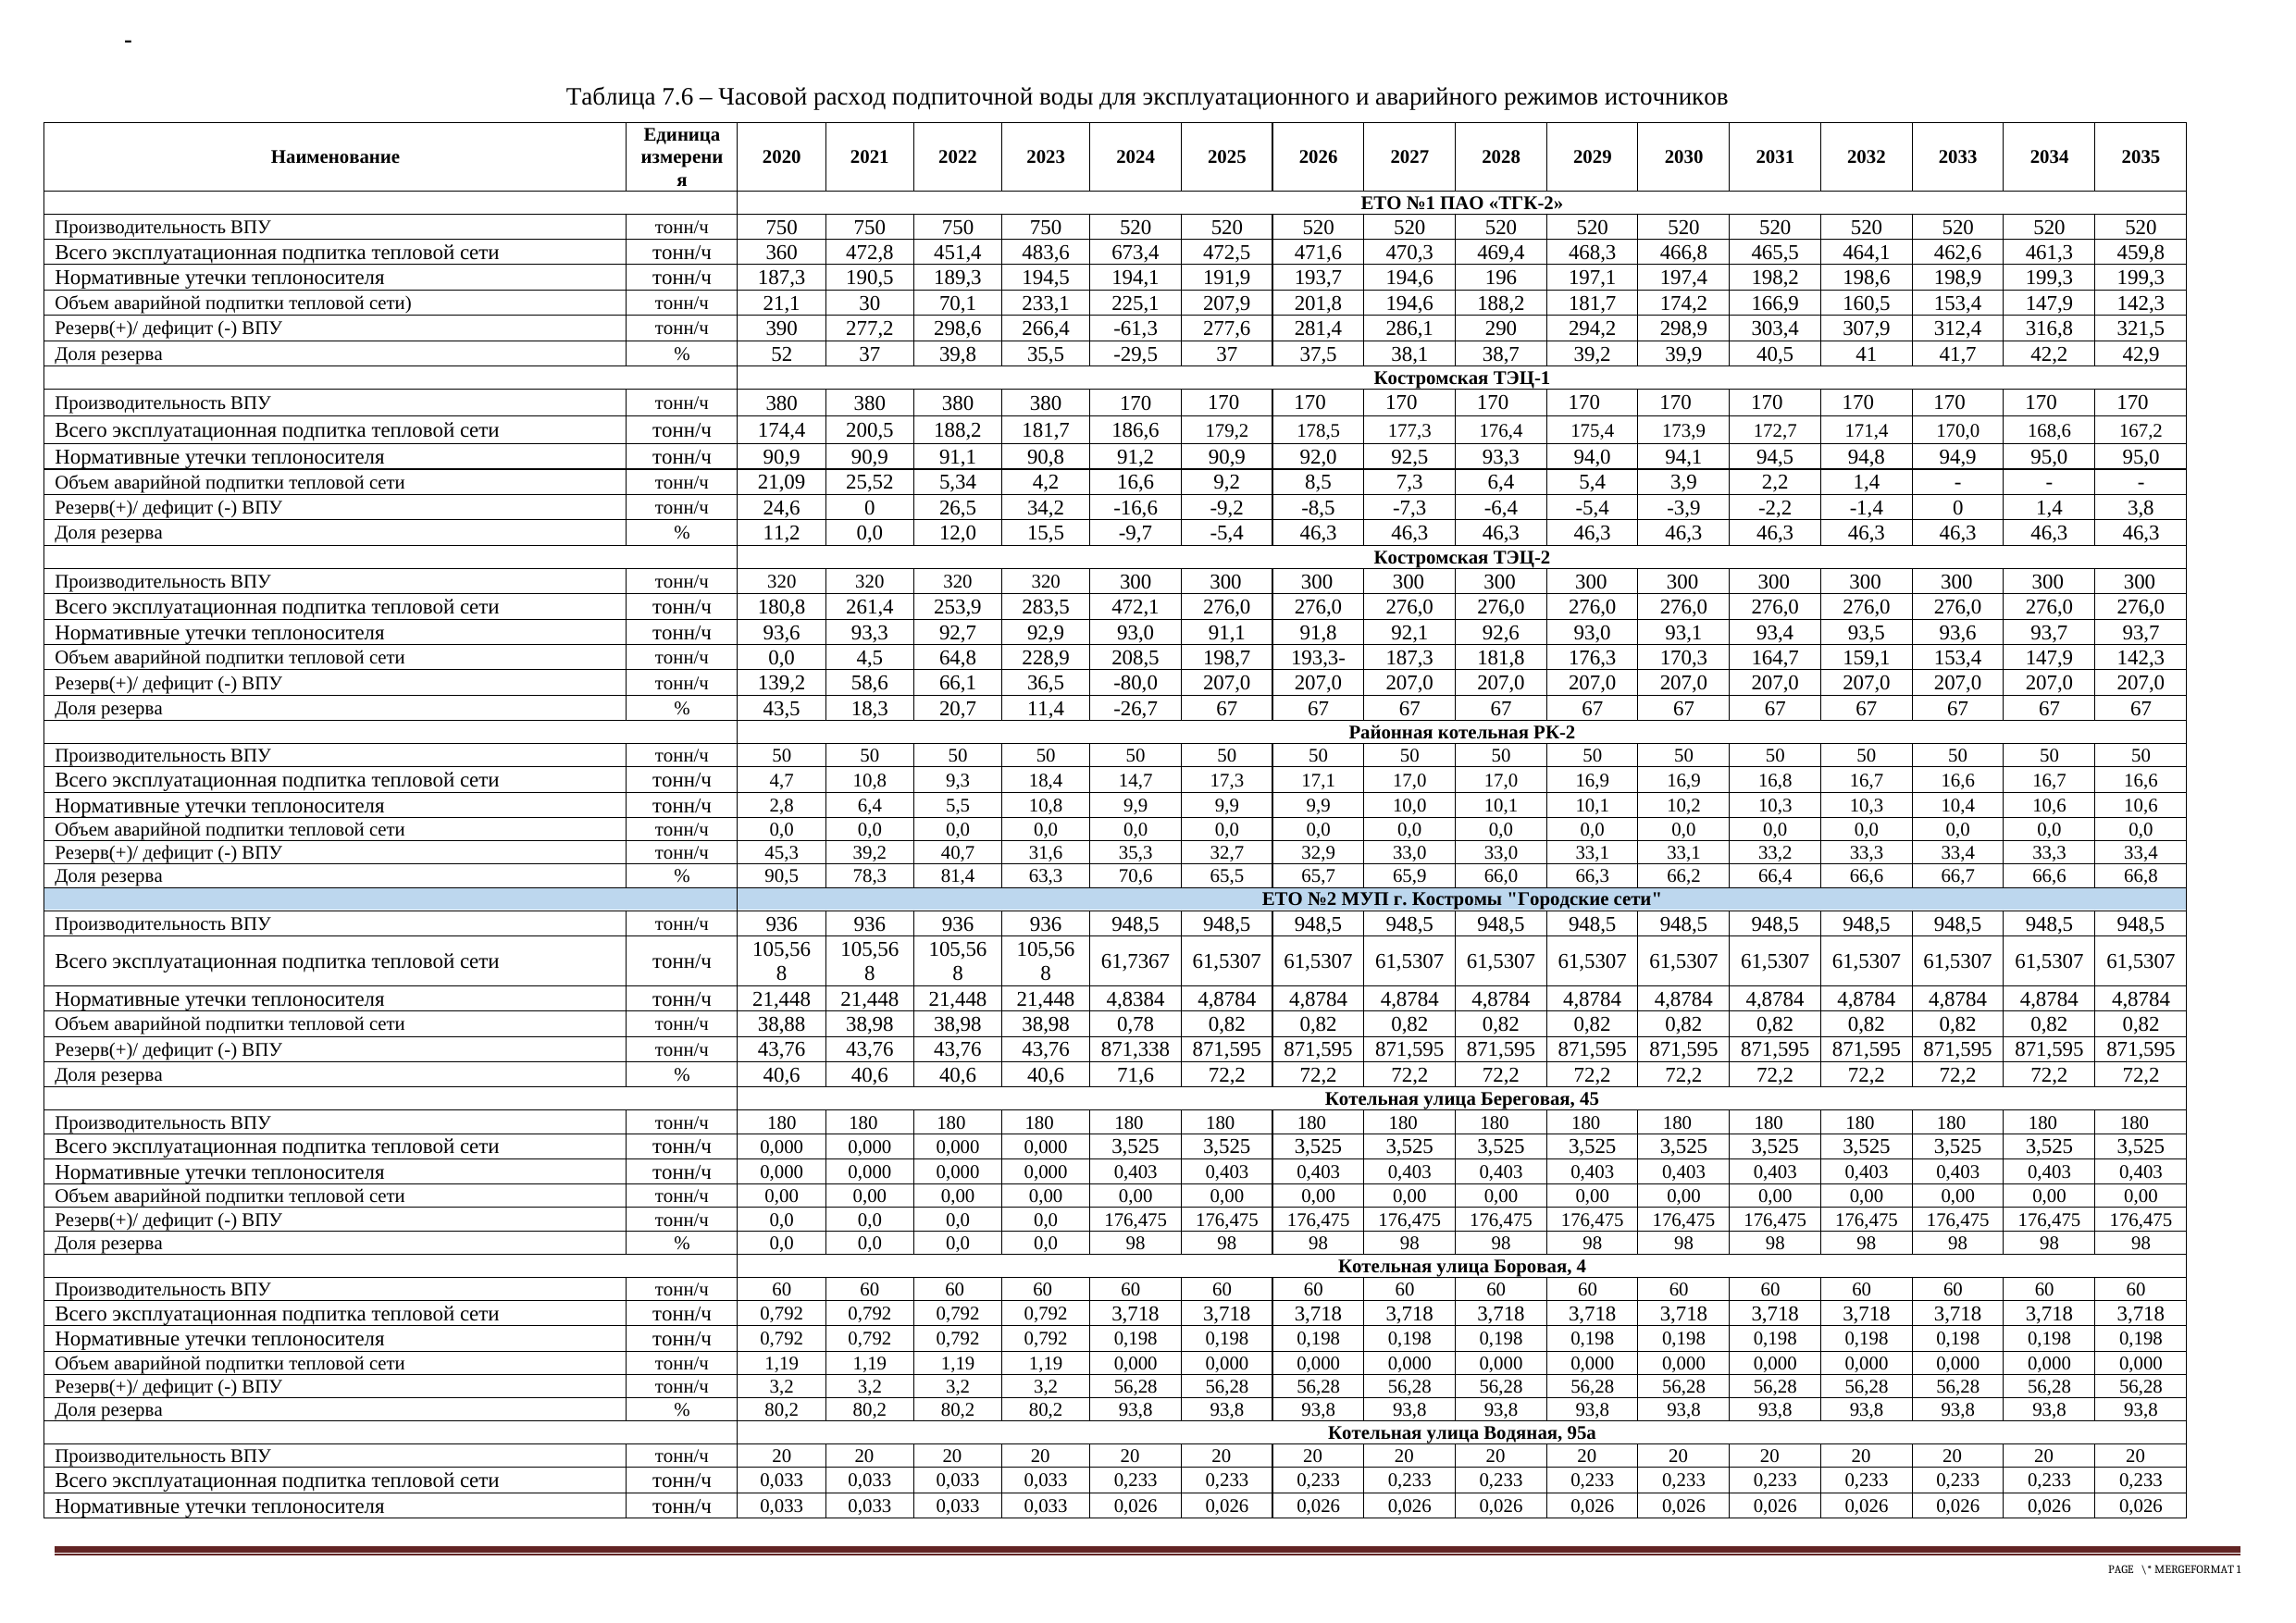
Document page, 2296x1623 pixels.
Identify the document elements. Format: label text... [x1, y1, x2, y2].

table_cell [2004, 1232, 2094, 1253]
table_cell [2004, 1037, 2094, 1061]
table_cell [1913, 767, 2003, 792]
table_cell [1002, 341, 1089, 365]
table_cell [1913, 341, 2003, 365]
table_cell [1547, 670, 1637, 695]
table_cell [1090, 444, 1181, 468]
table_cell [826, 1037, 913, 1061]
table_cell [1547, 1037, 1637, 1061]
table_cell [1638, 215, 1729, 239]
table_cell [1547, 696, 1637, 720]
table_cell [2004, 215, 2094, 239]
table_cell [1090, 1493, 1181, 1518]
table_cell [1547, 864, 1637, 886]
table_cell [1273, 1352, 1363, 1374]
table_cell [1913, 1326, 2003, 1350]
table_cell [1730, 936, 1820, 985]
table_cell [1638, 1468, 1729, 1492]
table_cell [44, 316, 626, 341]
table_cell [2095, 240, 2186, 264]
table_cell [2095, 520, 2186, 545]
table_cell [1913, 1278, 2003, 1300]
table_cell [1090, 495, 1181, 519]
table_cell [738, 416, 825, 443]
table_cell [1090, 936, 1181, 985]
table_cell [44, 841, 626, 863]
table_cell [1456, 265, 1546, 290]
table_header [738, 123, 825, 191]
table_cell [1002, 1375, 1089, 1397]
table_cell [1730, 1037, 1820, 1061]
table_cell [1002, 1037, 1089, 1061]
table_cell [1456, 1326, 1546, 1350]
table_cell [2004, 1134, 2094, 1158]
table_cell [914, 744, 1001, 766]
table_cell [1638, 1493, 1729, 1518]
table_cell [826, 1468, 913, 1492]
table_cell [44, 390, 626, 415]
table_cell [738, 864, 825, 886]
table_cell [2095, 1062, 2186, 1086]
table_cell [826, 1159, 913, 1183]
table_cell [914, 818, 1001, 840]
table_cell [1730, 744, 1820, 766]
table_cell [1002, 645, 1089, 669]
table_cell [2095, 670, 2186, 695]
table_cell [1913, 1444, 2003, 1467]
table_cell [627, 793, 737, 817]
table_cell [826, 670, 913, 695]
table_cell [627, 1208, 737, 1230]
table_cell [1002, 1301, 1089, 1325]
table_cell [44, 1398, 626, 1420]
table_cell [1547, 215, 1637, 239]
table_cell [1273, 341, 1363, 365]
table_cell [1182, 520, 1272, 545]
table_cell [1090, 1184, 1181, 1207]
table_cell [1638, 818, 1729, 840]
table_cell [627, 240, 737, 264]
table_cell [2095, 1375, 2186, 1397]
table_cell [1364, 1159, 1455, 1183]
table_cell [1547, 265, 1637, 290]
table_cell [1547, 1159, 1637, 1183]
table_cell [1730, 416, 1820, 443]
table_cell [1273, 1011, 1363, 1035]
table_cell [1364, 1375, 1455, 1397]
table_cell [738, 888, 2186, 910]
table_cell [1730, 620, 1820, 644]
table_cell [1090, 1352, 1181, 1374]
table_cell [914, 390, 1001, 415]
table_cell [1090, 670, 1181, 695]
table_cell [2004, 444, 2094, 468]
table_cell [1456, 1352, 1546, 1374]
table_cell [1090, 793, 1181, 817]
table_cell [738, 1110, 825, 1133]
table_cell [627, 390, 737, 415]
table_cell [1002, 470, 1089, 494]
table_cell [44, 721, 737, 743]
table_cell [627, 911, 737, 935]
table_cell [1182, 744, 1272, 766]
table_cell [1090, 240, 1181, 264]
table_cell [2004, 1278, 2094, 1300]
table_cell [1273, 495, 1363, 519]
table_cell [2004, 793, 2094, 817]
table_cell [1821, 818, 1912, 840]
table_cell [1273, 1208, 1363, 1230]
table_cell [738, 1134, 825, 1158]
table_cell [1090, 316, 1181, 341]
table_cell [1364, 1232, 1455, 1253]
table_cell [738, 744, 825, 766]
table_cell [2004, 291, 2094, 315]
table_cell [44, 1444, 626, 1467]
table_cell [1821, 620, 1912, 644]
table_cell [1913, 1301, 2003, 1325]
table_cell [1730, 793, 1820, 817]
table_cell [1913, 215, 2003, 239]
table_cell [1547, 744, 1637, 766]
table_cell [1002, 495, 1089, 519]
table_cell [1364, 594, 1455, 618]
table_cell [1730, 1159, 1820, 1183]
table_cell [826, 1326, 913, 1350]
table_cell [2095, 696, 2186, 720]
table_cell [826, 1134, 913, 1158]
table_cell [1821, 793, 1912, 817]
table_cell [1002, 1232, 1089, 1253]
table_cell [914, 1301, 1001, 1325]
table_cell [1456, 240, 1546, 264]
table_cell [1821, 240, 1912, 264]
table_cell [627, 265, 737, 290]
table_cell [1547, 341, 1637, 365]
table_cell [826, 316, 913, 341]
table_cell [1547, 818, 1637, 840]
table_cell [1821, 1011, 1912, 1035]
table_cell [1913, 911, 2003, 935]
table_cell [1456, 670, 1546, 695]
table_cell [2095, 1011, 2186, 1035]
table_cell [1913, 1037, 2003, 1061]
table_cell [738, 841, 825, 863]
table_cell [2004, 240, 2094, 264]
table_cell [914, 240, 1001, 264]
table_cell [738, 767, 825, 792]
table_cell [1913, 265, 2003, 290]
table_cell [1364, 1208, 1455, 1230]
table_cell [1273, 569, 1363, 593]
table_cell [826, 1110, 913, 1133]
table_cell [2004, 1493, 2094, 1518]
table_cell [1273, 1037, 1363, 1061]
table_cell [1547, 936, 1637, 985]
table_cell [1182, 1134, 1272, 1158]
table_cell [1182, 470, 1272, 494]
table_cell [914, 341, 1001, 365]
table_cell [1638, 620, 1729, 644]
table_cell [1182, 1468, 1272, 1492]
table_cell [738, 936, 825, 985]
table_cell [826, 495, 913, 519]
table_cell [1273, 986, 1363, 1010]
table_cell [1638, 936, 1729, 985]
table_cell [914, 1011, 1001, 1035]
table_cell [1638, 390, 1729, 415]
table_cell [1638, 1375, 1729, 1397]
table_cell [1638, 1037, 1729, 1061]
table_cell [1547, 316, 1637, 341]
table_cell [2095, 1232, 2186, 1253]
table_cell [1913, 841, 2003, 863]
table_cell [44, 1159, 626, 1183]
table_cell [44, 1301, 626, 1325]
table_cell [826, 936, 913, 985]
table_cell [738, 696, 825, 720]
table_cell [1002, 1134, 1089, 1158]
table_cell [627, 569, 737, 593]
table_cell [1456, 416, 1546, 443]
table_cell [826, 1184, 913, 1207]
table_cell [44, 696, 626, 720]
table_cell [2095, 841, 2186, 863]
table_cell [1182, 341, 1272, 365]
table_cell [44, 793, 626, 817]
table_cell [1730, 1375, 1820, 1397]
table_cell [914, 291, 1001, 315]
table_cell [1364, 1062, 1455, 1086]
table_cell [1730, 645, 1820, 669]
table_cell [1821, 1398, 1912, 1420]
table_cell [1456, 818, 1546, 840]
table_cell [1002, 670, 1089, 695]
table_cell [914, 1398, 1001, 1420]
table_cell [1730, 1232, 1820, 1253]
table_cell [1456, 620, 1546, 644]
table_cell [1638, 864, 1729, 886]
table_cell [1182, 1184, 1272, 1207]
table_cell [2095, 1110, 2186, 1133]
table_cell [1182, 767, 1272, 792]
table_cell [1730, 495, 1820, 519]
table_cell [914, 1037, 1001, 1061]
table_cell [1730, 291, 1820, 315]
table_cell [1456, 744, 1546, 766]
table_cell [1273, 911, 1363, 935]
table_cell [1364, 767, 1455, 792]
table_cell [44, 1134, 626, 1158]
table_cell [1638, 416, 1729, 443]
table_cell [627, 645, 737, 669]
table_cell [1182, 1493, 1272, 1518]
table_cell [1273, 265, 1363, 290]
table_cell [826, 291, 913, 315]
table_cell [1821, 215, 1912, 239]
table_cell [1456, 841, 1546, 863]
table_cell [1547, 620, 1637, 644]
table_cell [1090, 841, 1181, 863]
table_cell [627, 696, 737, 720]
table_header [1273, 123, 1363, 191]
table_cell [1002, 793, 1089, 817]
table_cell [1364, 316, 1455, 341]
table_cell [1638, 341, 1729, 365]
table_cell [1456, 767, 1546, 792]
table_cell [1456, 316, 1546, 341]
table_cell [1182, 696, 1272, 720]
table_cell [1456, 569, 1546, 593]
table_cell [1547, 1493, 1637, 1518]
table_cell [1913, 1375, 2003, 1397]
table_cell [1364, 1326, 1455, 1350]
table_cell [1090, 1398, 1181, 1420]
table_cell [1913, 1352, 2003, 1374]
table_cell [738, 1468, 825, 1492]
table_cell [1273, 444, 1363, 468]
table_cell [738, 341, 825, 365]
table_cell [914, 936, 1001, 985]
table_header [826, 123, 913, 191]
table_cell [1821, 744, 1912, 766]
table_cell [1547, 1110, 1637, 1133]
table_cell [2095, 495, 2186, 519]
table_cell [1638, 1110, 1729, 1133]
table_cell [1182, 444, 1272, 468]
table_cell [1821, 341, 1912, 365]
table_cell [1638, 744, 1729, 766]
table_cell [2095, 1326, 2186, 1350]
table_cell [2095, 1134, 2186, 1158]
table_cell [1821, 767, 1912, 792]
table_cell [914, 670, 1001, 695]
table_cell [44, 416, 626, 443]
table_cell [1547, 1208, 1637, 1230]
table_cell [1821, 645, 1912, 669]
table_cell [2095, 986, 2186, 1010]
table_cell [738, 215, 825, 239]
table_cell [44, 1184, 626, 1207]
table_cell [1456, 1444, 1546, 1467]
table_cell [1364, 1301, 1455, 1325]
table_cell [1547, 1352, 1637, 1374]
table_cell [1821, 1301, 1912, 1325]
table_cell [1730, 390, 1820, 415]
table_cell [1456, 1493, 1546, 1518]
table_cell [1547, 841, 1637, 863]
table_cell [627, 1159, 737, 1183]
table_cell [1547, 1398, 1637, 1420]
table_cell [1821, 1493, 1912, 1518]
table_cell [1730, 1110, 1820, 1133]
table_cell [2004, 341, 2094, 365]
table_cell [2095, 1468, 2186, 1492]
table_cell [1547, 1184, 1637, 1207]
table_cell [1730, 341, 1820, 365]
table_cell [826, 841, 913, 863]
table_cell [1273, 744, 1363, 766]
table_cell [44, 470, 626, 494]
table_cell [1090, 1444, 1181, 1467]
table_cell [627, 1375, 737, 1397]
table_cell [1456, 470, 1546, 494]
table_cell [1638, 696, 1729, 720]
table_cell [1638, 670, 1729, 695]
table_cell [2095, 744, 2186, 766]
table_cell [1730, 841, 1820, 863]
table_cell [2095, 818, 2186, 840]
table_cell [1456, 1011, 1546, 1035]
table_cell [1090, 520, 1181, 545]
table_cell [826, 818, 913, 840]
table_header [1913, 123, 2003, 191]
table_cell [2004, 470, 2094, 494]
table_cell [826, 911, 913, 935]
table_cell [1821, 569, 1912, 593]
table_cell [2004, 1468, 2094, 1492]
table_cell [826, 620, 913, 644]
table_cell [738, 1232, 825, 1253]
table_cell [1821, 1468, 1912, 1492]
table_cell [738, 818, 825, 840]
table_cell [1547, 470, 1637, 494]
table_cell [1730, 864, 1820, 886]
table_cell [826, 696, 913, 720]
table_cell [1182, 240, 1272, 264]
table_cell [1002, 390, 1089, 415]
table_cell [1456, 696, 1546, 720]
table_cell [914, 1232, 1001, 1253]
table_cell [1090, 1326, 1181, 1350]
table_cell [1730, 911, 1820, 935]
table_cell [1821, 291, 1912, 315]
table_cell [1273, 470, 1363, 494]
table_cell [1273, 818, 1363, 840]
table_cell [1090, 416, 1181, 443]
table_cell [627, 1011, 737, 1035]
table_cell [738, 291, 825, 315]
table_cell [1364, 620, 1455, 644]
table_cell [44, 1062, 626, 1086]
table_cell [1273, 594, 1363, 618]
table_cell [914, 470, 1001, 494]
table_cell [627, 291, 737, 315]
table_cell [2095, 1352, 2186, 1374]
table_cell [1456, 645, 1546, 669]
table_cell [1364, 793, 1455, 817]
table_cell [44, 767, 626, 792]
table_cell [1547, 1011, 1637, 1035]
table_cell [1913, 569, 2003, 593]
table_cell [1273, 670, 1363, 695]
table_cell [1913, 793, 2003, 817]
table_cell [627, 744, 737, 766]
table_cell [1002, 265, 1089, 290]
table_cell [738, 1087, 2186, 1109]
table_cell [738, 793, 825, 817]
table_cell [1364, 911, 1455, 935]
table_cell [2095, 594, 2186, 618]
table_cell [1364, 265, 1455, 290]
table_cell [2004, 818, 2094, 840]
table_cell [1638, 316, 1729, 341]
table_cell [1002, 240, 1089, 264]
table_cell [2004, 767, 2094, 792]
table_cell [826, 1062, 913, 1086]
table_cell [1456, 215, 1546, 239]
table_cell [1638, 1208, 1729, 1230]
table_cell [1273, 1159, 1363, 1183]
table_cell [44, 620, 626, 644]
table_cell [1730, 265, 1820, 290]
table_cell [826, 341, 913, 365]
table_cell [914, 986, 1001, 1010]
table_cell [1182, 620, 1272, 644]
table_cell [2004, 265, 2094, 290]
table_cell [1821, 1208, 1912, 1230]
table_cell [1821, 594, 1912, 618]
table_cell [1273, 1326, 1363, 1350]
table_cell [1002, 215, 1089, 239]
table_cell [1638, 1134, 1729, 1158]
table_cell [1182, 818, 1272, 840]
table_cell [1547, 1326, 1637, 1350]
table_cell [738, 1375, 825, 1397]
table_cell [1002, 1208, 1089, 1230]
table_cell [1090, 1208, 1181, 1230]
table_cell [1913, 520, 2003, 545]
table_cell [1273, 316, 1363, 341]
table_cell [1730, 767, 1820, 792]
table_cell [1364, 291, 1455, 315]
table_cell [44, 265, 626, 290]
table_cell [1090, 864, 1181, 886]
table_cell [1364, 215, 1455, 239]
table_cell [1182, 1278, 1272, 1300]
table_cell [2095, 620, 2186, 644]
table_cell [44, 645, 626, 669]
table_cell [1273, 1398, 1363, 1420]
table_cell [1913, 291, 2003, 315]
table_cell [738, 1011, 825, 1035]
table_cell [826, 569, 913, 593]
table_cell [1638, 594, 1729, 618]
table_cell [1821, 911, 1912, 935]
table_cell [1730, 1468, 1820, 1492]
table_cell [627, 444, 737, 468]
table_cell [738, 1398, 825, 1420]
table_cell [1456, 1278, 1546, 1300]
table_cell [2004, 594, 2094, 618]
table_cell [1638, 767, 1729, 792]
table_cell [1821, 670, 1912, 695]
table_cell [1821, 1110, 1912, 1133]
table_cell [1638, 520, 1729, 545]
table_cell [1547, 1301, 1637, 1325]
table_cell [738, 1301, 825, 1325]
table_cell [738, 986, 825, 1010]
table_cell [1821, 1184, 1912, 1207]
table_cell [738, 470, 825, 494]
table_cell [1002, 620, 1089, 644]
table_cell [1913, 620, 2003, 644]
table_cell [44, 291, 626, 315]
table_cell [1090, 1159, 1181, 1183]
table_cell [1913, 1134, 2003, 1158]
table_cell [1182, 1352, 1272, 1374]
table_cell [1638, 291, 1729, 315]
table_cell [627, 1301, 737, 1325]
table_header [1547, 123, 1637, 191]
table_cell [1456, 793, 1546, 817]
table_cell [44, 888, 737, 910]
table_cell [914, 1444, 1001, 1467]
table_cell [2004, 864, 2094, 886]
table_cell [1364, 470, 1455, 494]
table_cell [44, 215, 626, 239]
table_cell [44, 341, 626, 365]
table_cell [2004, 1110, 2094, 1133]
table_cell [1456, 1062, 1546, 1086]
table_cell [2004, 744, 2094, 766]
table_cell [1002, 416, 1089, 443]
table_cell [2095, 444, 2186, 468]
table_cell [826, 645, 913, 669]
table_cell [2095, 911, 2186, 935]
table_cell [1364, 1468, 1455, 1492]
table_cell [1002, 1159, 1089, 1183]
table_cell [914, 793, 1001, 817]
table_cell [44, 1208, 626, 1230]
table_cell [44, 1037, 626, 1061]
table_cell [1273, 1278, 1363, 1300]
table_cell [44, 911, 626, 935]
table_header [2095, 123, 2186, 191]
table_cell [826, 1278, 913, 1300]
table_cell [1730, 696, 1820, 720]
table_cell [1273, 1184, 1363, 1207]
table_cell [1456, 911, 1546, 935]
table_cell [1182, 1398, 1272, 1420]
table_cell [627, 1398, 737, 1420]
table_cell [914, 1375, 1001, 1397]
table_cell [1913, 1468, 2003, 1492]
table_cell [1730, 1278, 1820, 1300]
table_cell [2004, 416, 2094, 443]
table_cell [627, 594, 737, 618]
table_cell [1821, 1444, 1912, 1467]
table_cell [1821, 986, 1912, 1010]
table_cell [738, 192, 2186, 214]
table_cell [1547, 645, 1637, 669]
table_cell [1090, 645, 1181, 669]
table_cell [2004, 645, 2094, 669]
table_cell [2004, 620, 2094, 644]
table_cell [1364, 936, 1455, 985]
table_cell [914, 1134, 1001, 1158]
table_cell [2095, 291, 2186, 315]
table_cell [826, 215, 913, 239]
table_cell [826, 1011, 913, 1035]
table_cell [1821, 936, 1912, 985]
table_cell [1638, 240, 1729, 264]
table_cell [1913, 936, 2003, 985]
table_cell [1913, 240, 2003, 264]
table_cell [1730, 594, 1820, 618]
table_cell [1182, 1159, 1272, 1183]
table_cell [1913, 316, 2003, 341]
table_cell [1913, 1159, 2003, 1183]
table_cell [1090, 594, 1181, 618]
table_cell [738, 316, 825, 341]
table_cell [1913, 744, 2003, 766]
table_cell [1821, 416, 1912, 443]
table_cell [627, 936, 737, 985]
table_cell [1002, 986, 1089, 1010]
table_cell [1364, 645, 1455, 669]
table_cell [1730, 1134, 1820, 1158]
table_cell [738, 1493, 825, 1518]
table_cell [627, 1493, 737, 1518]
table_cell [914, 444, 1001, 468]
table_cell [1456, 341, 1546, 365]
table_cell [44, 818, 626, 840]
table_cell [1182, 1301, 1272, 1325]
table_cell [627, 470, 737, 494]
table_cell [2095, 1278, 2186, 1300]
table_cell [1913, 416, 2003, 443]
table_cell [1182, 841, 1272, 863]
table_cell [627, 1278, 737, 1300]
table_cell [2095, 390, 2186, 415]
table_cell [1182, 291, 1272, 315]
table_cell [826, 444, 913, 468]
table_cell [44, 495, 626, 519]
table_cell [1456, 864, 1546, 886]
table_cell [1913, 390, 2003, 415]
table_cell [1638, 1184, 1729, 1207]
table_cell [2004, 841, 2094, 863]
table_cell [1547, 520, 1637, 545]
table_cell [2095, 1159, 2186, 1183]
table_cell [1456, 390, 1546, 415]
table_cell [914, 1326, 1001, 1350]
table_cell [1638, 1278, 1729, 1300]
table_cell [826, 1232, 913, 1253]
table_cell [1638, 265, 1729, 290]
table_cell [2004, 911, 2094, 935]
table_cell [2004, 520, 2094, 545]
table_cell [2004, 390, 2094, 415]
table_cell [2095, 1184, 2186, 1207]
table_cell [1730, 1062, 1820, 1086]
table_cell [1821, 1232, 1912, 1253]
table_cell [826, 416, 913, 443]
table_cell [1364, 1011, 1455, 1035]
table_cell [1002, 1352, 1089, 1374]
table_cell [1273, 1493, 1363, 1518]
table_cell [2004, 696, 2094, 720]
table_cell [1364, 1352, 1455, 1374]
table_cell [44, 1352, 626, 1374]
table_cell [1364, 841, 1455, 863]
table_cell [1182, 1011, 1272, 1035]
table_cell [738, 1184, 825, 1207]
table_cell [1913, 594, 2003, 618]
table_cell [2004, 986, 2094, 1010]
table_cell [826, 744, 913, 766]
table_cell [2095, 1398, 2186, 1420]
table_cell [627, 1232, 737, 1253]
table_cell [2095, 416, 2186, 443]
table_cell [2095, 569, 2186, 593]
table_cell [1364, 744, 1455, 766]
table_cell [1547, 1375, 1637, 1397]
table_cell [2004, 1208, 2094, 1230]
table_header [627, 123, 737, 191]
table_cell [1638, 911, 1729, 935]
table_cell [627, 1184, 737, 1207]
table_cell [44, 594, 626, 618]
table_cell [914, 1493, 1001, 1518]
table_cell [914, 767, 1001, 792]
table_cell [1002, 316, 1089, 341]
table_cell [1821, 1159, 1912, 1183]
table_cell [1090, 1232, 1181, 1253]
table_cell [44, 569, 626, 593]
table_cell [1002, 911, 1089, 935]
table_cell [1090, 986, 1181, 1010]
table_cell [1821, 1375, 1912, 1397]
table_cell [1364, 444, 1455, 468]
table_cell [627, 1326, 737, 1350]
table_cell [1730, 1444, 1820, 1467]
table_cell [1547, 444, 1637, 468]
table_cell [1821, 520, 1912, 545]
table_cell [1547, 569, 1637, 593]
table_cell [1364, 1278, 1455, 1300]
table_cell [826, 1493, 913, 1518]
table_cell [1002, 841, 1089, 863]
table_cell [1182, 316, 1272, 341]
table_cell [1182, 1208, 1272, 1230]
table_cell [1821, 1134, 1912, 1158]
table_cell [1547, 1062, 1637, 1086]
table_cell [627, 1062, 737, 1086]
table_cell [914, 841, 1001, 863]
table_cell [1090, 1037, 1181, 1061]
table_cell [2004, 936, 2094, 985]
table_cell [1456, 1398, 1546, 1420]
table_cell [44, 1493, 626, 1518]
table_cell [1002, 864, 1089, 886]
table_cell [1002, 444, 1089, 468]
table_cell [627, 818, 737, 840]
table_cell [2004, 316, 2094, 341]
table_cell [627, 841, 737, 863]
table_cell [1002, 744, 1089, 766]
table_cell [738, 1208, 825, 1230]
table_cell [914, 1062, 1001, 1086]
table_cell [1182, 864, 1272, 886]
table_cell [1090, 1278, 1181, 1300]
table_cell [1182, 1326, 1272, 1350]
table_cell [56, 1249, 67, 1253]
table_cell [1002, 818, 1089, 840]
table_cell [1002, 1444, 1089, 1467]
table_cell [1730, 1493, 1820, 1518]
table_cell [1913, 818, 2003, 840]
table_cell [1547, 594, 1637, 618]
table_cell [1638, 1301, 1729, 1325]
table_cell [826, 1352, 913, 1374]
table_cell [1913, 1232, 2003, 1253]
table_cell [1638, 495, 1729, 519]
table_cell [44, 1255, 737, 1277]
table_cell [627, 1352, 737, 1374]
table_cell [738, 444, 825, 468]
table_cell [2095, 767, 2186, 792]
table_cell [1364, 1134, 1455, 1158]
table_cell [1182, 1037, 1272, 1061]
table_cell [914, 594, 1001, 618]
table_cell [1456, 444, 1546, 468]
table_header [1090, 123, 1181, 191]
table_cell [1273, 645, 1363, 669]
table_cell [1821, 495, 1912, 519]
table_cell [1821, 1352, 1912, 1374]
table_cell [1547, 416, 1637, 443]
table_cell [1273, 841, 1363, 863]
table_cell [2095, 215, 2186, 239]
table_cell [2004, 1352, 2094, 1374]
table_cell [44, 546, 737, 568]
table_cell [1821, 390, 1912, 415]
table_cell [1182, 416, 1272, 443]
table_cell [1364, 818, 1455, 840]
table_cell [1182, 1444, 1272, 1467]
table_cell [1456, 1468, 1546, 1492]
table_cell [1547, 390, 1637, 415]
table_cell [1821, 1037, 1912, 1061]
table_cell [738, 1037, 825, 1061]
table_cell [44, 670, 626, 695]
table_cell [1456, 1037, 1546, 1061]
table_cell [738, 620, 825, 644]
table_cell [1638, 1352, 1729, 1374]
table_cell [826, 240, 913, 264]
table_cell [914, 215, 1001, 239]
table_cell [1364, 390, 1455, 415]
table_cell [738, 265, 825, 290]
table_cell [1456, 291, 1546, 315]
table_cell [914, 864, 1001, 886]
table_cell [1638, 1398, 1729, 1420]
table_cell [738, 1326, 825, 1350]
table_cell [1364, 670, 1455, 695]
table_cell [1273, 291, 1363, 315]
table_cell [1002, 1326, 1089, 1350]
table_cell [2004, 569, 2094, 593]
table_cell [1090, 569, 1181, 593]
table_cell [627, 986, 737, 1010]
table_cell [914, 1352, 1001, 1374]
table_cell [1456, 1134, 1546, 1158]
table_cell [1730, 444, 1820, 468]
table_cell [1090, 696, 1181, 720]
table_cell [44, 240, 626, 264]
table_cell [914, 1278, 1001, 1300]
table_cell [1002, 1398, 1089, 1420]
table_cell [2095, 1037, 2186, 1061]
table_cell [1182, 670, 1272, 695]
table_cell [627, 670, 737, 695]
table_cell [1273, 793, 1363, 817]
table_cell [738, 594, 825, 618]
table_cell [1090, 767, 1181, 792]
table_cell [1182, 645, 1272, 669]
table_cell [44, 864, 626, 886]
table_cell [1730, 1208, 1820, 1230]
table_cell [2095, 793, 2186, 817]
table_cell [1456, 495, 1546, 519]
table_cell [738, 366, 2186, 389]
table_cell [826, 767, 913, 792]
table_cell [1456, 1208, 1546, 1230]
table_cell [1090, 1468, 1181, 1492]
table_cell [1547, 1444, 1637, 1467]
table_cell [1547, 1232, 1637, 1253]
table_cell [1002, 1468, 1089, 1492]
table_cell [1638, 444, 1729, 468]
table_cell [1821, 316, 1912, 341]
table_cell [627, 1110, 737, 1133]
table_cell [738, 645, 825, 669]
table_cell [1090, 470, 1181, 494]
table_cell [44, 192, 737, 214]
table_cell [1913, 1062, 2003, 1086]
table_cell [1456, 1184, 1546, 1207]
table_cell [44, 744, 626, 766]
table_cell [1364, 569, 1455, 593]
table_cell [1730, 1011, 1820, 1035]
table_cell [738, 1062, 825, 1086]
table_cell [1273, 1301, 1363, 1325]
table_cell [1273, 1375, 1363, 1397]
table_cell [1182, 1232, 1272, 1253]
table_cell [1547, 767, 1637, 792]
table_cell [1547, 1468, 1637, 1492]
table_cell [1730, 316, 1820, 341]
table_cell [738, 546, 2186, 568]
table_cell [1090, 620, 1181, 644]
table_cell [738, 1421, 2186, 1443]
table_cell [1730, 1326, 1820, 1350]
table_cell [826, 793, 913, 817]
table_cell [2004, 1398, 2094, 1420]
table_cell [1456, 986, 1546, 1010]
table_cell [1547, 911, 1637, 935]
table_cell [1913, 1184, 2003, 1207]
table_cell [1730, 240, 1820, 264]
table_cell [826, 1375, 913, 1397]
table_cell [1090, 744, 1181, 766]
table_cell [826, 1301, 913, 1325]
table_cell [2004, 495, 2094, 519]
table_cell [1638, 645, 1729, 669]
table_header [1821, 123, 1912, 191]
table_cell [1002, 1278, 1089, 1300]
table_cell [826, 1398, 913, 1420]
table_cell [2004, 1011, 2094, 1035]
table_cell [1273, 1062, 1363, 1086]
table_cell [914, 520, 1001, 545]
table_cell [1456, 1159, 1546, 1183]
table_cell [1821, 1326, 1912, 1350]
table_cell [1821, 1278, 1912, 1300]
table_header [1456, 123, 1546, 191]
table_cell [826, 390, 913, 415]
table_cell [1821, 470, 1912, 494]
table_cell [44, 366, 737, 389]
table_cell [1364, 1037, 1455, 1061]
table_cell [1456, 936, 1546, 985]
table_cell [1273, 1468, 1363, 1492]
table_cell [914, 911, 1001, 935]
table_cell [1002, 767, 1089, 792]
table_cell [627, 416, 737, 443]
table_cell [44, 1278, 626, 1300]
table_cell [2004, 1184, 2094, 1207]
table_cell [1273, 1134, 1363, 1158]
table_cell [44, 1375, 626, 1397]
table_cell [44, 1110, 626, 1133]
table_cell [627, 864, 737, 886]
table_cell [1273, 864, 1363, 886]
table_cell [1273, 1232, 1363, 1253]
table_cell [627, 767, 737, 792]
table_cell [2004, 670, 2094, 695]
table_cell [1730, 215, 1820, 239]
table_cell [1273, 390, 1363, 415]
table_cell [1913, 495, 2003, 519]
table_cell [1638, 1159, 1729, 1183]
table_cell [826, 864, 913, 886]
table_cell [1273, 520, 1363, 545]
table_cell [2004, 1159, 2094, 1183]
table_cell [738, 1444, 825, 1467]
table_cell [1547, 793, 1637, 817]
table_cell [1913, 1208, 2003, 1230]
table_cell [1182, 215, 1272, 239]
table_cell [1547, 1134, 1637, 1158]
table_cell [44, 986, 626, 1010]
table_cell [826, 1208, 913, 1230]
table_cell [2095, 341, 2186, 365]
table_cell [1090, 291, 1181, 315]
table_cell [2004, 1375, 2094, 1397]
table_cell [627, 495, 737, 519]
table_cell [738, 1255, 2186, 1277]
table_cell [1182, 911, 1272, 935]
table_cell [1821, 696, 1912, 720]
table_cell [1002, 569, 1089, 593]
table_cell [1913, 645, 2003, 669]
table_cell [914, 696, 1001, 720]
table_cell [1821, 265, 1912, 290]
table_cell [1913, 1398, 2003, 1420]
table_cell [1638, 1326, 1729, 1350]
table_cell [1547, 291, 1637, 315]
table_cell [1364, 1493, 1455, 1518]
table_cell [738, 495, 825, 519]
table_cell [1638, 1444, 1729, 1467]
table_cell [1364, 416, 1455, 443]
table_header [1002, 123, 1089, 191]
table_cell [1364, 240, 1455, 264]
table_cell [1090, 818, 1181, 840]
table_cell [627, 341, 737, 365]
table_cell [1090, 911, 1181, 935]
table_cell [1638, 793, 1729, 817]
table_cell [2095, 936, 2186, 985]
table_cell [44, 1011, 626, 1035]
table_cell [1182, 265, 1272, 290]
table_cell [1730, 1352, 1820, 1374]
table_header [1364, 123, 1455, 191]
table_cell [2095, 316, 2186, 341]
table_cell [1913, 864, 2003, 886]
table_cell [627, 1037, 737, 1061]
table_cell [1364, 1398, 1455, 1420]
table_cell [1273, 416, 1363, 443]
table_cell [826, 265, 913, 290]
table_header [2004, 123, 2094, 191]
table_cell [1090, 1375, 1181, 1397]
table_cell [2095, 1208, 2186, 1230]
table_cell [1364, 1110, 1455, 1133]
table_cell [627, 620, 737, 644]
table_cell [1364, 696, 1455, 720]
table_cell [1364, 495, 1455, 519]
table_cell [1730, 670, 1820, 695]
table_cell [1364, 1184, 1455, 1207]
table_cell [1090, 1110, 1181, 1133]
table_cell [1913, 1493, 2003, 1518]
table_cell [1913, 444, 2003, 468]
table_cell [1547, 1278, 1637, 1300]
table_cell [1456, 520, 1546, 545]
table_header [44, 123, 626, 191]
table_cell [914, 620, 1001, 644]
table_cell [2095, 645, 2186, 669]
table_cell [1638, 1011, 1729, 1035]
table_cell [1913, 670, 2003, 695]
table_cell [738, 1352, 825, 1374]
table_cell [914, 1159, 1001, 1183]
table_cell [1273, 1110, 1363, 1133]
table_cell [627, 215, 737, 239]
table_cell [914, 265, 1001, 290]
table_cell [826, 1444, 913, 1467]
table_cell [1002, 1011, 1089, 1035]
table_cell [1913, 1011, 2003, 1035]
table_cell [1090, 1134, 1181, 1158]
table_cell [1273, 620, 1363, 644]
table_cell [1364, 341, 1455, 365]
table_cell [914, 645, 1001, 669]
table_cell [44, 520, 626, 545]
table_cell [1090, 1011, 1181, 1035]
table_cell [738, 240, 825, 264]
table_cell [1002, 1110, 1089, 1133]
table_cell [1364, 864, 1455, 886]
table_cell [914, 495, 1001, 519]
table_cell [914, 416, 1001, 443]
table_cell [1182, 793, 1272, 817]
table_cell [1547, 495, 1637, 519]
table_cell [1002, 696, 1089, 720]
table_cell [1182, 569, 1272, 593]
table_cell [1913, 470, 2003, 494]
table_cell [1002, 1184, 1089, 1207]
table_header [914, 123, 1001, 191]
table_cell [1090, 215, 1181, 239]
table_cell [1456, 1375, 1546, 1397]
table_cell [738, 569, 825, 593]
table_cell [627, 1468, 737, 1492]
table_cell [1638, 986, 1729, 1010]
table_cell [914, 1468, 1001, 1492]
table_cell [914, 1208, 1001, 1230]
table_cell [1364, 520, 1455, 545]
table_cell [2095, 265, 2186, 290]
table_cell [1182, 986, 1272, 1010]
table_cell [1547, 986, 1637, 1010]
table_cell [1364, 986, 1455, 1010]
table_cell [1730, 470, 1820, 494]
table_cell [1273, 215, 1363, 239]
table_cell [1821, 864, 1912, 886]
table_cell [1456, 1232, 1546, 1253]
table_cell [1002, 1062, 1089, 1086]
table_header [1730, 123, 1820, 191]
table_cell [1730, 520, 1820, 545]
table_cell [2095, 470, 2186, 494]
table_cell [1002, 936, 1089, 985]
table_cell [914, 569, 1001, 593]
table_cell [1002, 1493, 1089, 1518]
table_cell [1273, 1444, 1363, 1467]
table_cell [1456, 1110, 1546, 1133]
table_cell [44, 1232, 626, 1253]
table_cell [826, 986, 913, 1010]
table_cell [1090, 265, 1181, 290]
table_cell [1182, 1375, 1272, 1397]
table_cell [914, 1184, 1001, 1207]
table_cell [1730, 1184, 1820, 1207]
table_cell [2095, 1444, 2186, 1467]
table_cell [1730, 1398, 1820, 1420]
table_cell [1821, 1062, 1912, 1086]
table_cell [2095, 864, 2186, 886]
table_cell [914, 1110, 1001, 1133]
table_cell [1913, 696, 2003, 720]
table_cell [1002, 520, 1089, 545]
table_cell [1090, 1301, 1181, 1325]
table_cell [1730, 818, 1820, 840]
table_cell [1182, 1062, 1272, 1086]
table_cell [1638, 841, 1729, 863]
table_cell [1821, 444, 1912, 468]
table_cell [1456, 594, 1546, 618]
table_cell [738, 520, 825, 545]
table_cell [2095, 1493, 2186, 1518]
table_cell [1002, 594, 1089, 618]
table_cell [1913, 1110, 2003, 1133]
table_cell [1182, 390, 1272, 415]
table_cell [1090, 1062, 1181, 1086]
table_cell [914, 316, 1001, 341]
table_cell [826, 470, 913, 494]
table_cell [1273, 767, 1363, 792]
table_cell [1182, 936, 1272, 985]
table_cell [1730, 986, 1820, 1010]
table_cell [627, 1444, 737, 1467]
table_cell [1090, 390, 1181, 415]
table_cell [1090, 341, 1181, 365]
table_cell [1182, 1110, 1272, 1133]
text Таблица 7.1 – Часовой расход подпиточной воды для эксплуатационного и аварийного режимов источников [55, 82, 2240, 111]
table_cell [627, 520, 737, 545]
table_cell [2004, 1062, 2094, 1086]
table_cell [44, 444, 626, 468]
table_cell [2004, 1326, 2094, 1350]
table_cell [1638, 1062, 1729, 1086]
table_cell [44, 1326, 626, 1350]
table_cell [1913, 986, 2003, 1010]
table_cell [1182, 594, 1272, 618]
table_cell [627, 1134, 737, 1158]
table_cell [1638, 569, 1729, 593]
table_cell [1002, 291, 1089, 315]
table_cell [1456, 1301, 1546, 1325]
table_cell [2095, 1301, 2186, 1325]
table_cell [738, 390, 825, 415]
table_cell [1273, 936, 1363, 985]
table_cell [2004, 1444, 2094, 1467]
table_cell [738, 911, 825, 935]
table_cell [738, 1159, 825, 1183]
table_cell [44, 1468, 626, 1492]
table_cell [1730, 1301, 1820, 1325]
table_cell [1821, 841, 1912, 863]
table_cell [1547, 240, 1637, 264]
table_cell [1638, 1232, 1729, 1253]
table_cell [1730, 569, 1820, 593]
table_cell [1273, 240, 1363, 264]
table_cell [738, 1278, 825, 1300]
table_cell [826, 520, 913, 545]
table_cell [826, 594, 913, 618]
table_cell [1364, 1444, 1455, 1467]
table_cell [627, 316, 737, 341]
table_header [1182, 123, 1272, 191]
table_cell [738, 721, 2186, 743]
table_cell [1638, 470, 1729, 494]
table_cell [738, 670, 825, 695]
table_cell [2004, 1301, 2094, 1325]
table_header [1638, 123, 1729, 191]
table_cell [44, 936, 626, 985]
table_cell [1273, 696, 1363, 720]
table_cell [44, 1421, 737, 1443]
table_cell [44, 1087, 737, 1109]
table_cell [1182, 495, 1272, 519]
